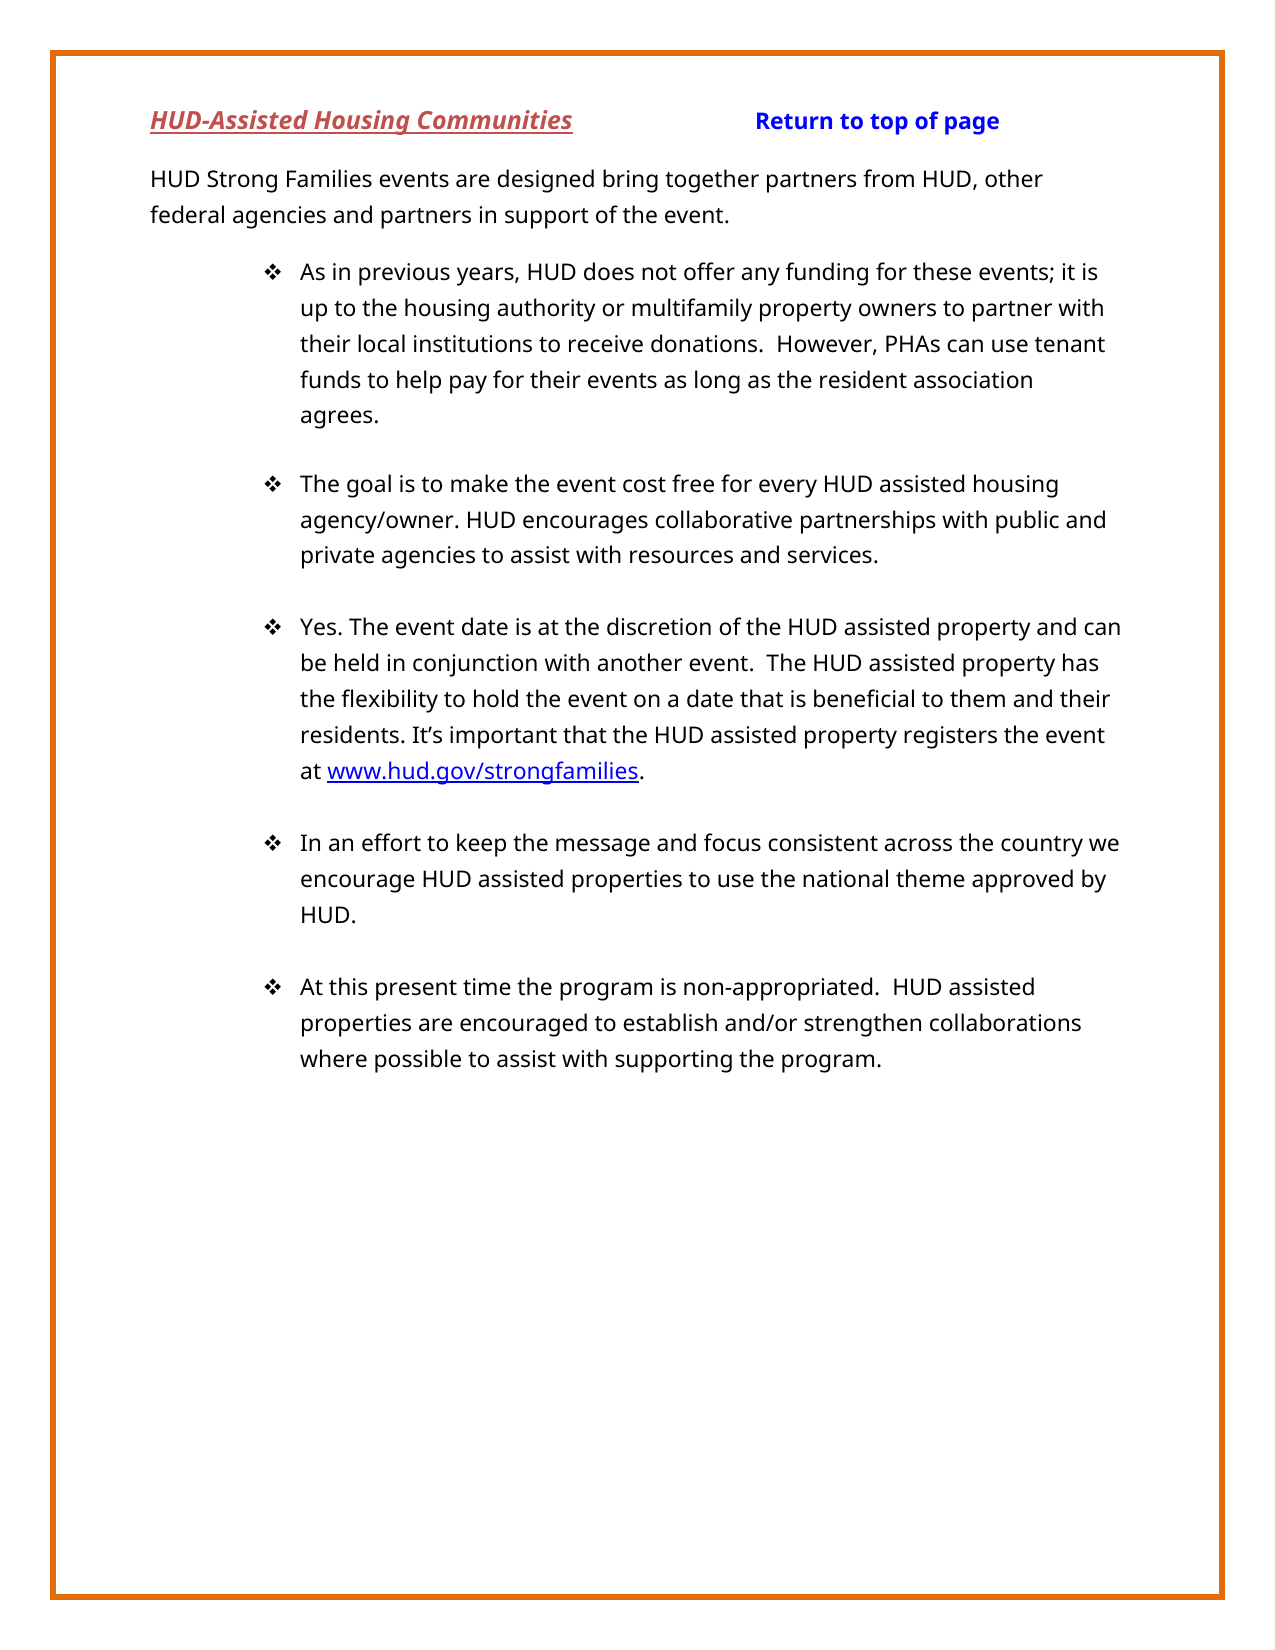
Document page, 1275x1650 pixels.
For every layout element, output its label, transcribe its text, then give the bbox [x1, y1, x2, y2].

list Yes. The event date is at the discretion of the HUD assisted property and can be held in conjunction with another event. The HUD assisted property has the flexibility to hold the event on a date that is beneficial to them and their residents. It’s important that the HUD assisted property registers the event at www.hud.gov/strongfamilies. [262, 611, 1125, 786]
list The goal is to make the event cost free for every HUD assisted housing agency/owner. HUD encourages collaborative partnerships with public and private agencies to assist with resources and services. [262, 468, 1125, 571]
list At this present time the program is non-appropriated. HUD assisted properties are encouraged to establish and/or strengthen collaborations where possible to assist with supporting the program. [262, 971, 1125, 1074]
list As in previous years, HUD does not offer any funding for these events; it is up to the housing authority or multifamily property owners to partner with their local institutions to receive donations. However, PHAs can use tenant funds to help pay for their events as long as the resident association agrees. [262, 256, 1125, 431]
list In an effort to keep the message and focus consistent across the country we encourage HUD assisted properties to use the national theme approved by HUD. [262, 827, 1125, 930]
text HUD Strong Families events are designed bring together partners from HUD, other federal agencies and partners in support of the event. [150, 163, 1125, 230]
text HUD-Assisted Housing Communities Return to top of page [150, 103, 1125, 137]
